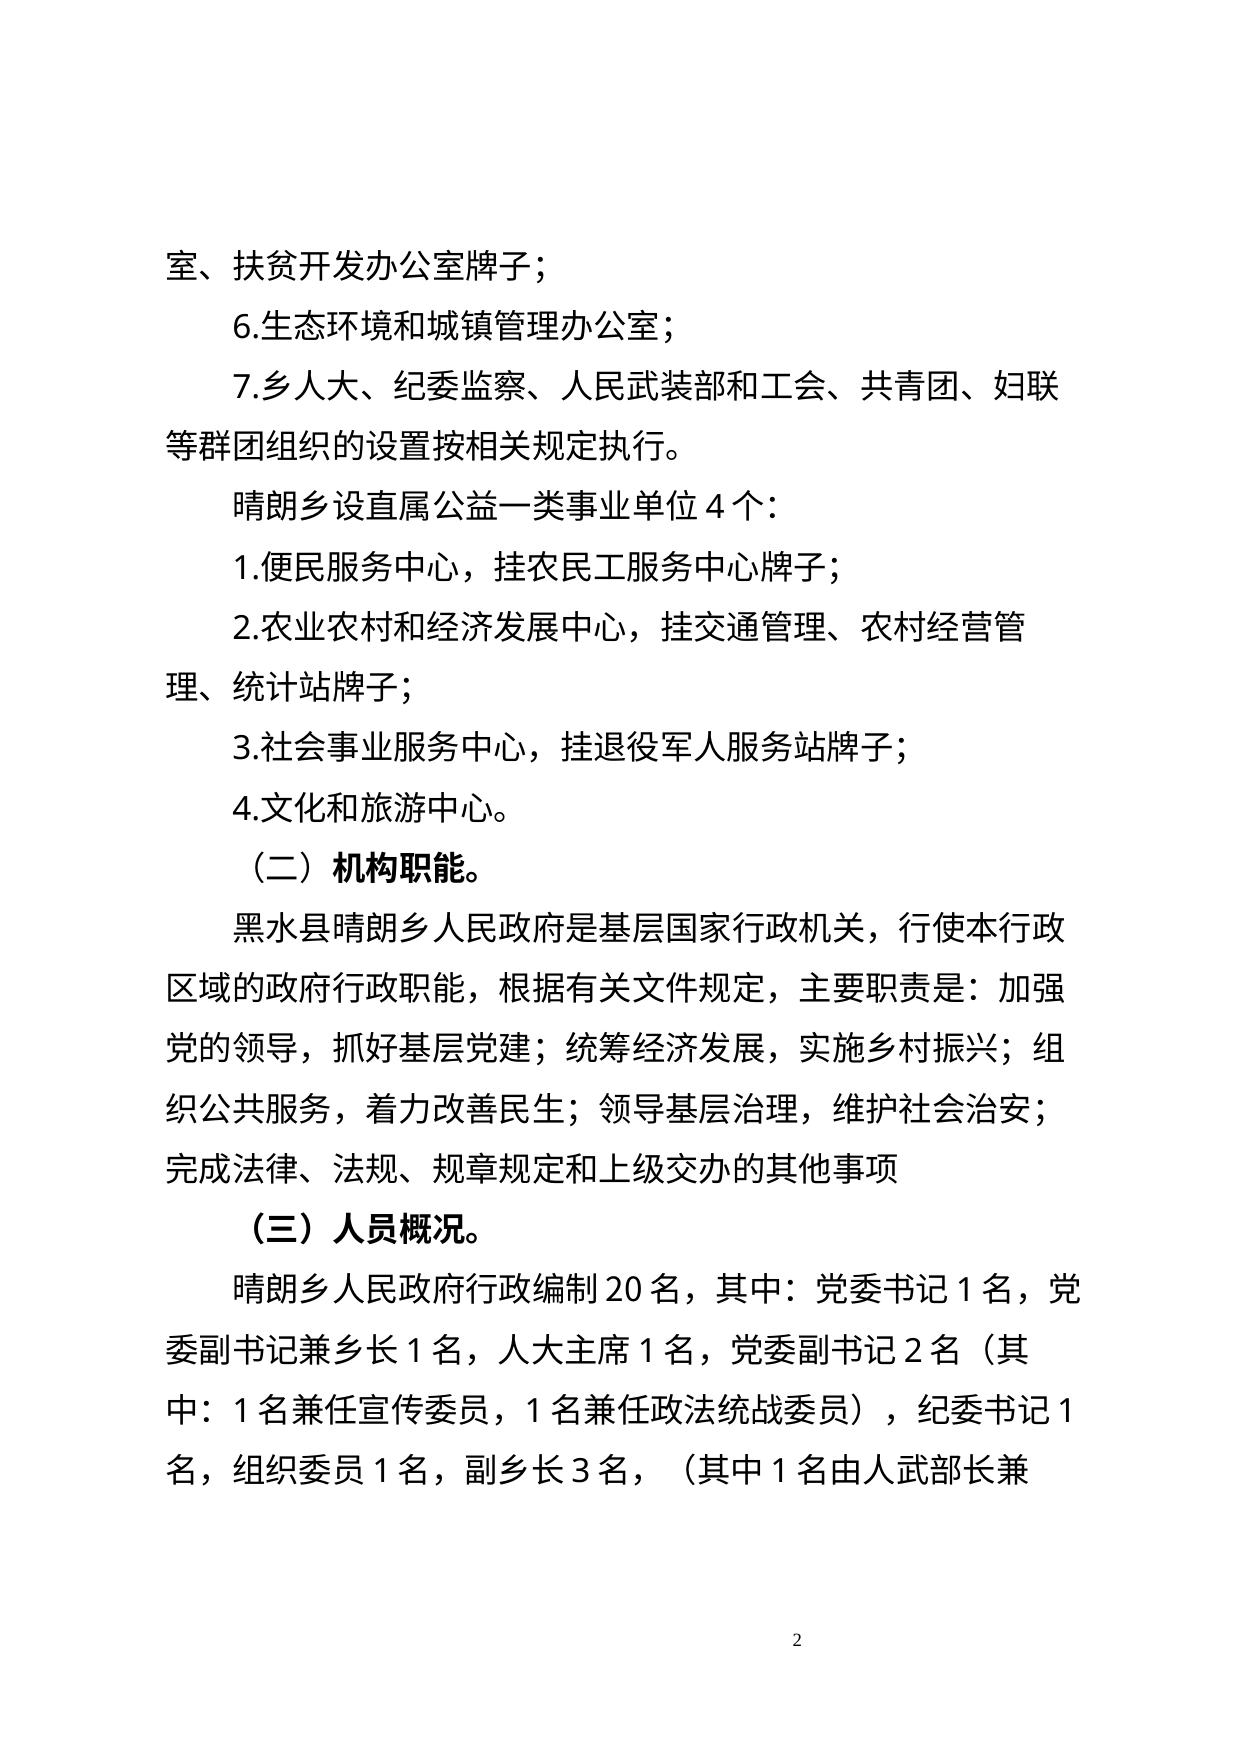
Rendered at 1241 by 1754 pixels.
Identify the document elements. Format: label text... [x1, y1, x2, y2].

list 1.便民服务中心，挂农民工服务中心牌子； [165, 531, 1093, 591]
list 人员概况。 [165, 1193, 1093, 1254]
list 7.乡人大、纪委监察、人民武装部和工会、共青团、妇联等群团组织的设置按相关规定执行。 [165, 350, 1093, 471]
list 晴朗乡设直属公益一类事业单位4个： [165, 471, 1093, 531]
list 3.社会事业服务中心，挂退役军人服务站牌子； [165, 712, 1093, 772]
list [165, 1254, 1093, 1494]
list 4.文化和旅游中心。 [165, 772, 1093, 832]
list 2.农业农村和经济发展中心，挂交通管理、农村经营管理、统计站牌子； [165, 591, 1093, 712]
list 机构职能。 [165, 832, 1093, 892]
list 黑水县晴朗乡人民政府是基层国家行政机关，行使本行政区域的政府行政职能，根据有关文件规定，主要职责是：加强党的领导，抓好基层党建；统筹经济发展，实施乡村振兴；组织公共服务，着力改善民生；领导基层治理，维护社会治安；完成法律、法规、规章规定和上级交办的其他事项 [165, 892, 1093, 1193]
list 6.生态环境和城镇管理办公室； [165, 290, 1093, 350]
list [165, 230, 1093, 290]
